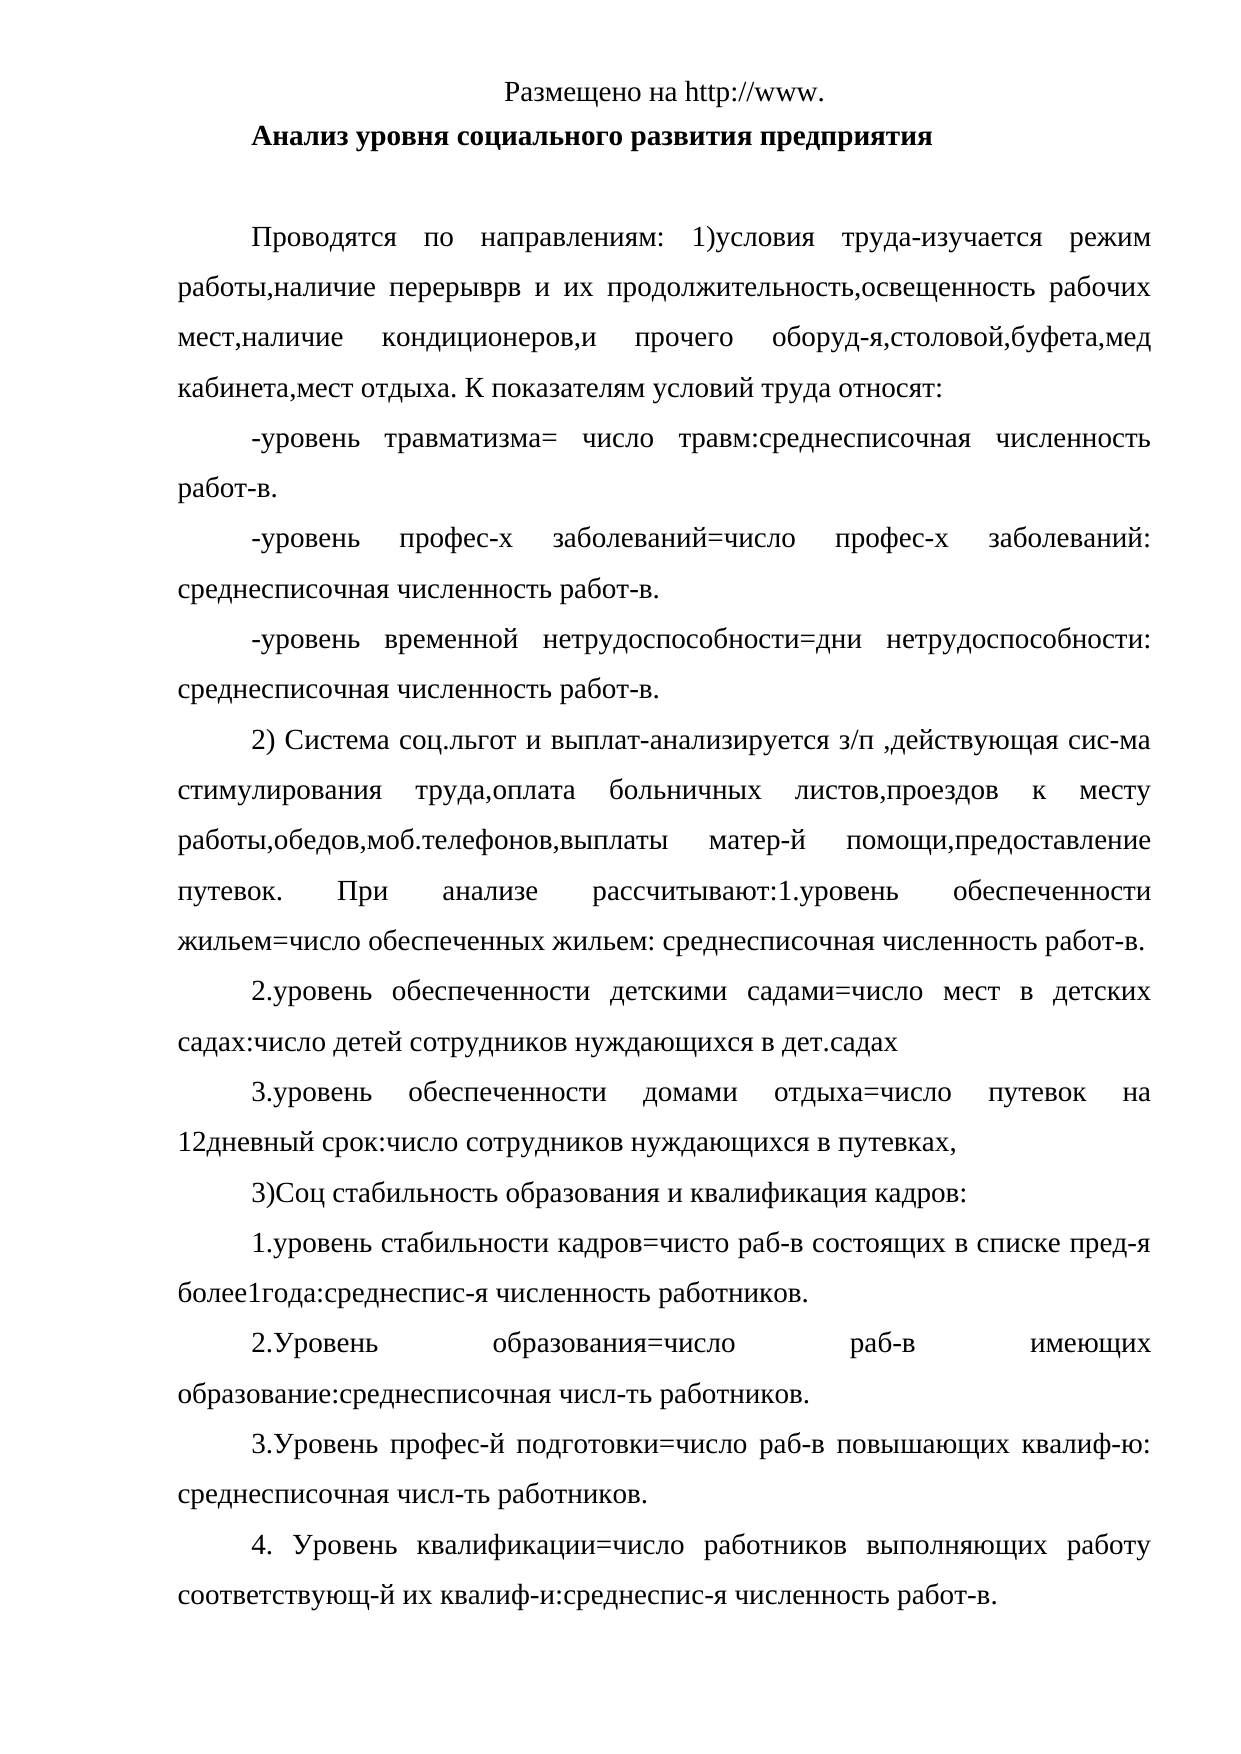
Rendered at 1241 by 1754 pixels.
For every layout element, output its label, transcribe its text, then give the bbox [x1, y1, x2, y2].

text Анализ уровня социального развития предприятия [177, 118, 1152, 152]
text Проводятся по направлениям: 1)условия труда-изучается режим работы,наличие перерыврв и их продолжительность,освещенность рабочих мест,наличие кондиционеров,и прочего оборуд-я,столовой,буфета,мед кабинета,мест отдыха. К показателям условий труда относят: [177, 219, 1152, 403]
text -уровень профес-х заболеваний=число профес-х заболеваний: среднесписочная численность работ-в. [177, 521, 1152, 604]
text 4. Уровень квалификации=число работников выполняющих работу соответствующ-й их квалиф-и:среднеспис-я численность работ-в. [177, 1527, 1152, 1611]
text -уровень временной нетрудоспособности=дни нетрудоспособности: среднесписочная численность работ-в. [177, 621, 1152, 705]
text 2.уровень обеспеченности детскими садами=число мест в детских садах:число детей сотрудников нуждающихся в дет.садах [177, 973, 1152, 1057]
text 1.уровень стабильности кадров=чисто раб-в состоящих в списке пред-я более1года:среднеспис-я численность работников. [177, 1225, 1152, 1309]
text -уровень травматизма= число травм:среднесписочная численность работ-в. [177, 420, 1152, 504]
text 2) Система соц.льгот и выплат-анализируется з/п ,действующая сис-ма стимулирования труда,оплата больничных листов,проездов к месту работы,обедов,моб.телефонов,выплаты матер-й помощи,предоставление путевок. При анализе рассчитывают:1.уровень обеспеченности жильем=число обеспеченных жильем: среднесписочная численность работ-в. [177, 722, 1152, 957]
text 3.Уровень профес-й подготовки=число раб-в повышающих квалиф-ю: среднесписочная числ-ть работников. [177, 1426, 1152, 1510]
text 3.уровень обеспеченности домами отдыха=число путевок на 12дневный срок:число сотрудников нуждающихся в путевках, [177, 1074, 1152, 1158]
text 2.Уровень образования=число раб-в имеющих образование:среднесписочная числ-ть работников. [177, 1326, 1152, 1409]
text 3)Соц стабильность образования и квалификация кадров: [177, 1175, 1152, 1208]
